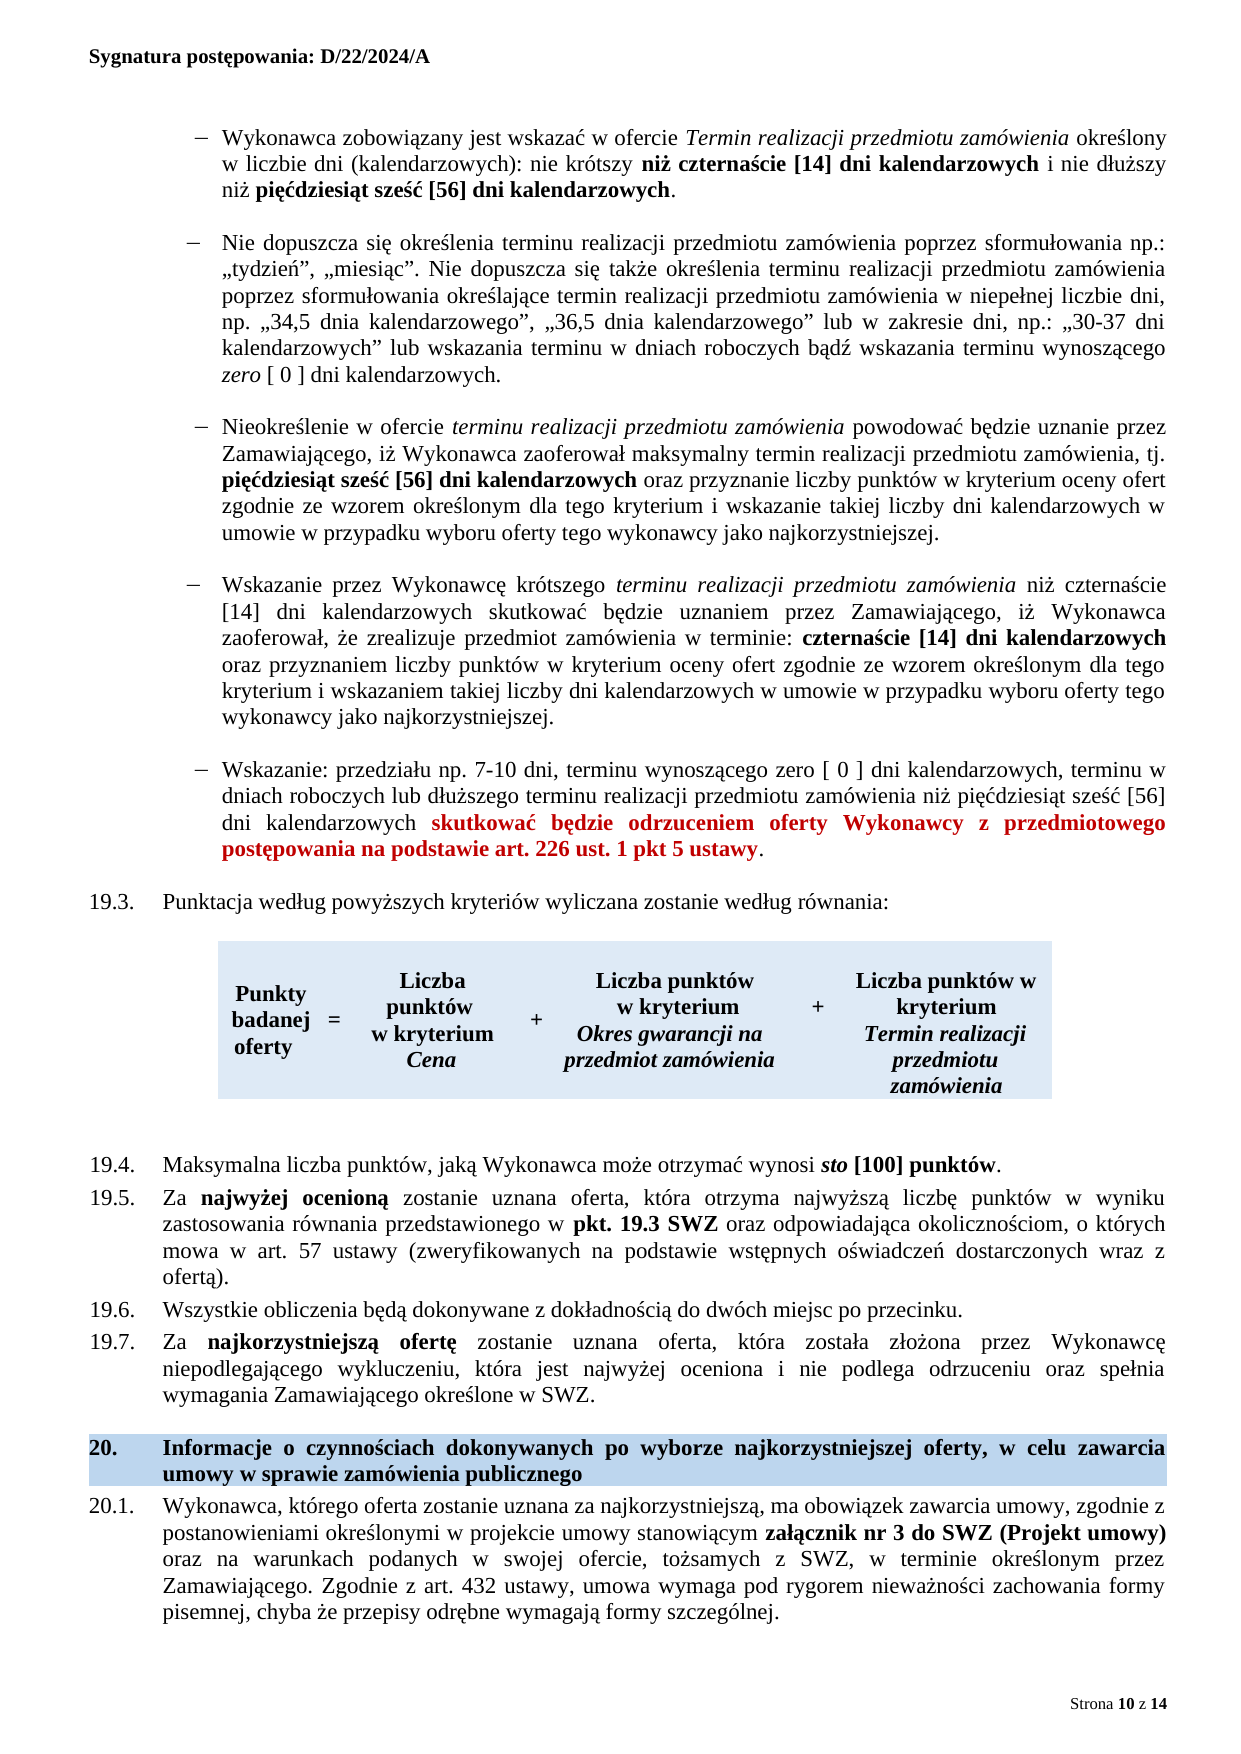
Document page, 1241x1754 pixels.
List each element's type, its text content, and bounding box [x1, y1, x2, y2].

table_header = [324, 941, 352, 1099]
list Wskazanie przez Wykonawcę krótszego terminu realizacji przedmiotu zamówienia niż czternaście [14] dni kalendarzowych skutkować będzie uznaniem przez Zamawiającego, iż Wykonawca zaoferował, że zrealizuje przedmiot zamówienia w terminie: czternaście [14] dni kalendarzowych oraz przyznaniem liczby punktów w kryterium oceny ofert zgodnie ze wzorem określonym dla tego kryterium i wskazaniem takiej liczby dni kalendarzowych w umowie w przypadku wyboru oferty tego wykonawcy jako najkorzystniejszej. [184, 572, 1167, 730]
list Za najwyżej ocenioną zostanie uznana oferta, która otrzyma najwyższą liczbę punktów w wyniku zastosowania równania przedstawionego w pkt. 19.3 SWZ oraz odpowiadająca okolicznościom, o których mowa w art. 57 ustawy (zweryfikowanych na podstawie wstępnych oświadczeń dostarczonych wraz z ofertą). [89, 1184, 1167, 1289]
list Za najkorzystniejszą ofertę zostanie uznana oferta, która została złożona przez Wykonawcę niepodlegającego wykluczeniu, która jest najwyżej oceniona i nie podlega odrzuceniu oraz spełnia wymagania Zamawiającego określone w SWZ. [89, 1328, 1167, 1407]
table_header Punkty badanej oferty [218, 941, 324, 1099]
table_header + [513, 941, 554, 1099]
list Punktacja według powyższych kryteriów wyliczana zostanie według równania: [89, 888, 1167, 914]
list Nie dopuszcza się określenia terminu realizacji przedmiotu zamówienia poprzez sformułowania np.: „tydzień”, „miesiąc”. Nie dopuszcza się także określenia terminu realizacji przedmiotu zamówienia poprzez sformułowania określające termin realizacji przedmiotu zamówienia w niepełnej liczbie dni, np. „34,5 dnia kalendarzowego”, „36,5 dnia kalendarzowego” lub w zakresie dni, np.: „30-37 dni kalendarzowych” lub wskazania terminu w dniach roboczych bądź wskazania terminu wynoszącego zero [ 0 ] dni kalendarzowych. [184, 229, 1167, 387]
table_header + [796, 941, 840, 1099]
list Wskazanie: przedziału np. 7-10 dni, terminu wynoszącego zero [ 0 ] dni kalendarzowych, terminu w dniach roboczych lub dłuższego terminu realizacji przedmiotu zamówienia niż pięćdziesiąt sześć [56] dni kalendarzowych skutkować będzie odrzuceniem oferty Wykonawcy z przedmiotowego postępowania na podstawie art. 226 ust. 1 pkt 5 ustawy. [192, 756, 1167, 861]
list Informacje o czynnościach dokonywanych po wyborze najkorzystniejszej oferty, w celu zawarcia umowy w sprawie zamówienia publicznego [89, 1434, 1167, 1486]
table_header Liczba punktów w kryterium Termin realizacji przedmiotu zamówienia [840, 941, 1052, 1099]
list Maksymalna liczba punktów, jaką Wykonawca może otrzymać wynosi sto [100] punktów. [89, 1151, 1167, 1178]
table_header Liczba punktów w kryterium Okres gwarancji na przedmiot zamówienia [554, 941, 796, 1099]
table_header Liczba punktów w kryterium Cena [352, 941, 513, 1099]
list Nieokreślenie w ofercie terminu realizacji przedmiotu zamówienia powodować będzie uznanie przez Zamawiającego, iż Wykonawca zaoferował maksymalny termin realizacji przedmiotu zamówienia, tj. pięćdziesiąt sześć [56] dni kalendarzowych oraz przyznanie liczby punktów w kryterium oceny ofert zgodnie ze wzorem określonym dla tego kryterium i wskazanie takiej liczby dni kalendarzowych w umowie w przypadku wyboru oferty tego wykonawcy jako najkorzystniejszej. [192, 413, 1167, 545]
list Wykonawca zobowiązany jest wskazać w ofercie Termin realizacji przedmiotu zamówienia określony w liczbie dni (kalendarzowych): nie krótszy niż czternaście [14] dni kalendarzowych i nie dłuższy niż pięćdziesiąt sześć [56] dni kalendarzowych. [192, 123, 1167, 203]
list Wykonawca, którego oferta zostanie uznana za najkorzystniejszą, ma obowiązek zawarcia umowy, zgodnie z postanowieniami określonymi w projekcie umowy stanowiącym załącznik nr 3 do SWZ (Projekt umowy) oraz na warunkach podanych w swojej ofercie, tożsamych z SWZ, w terminie określonym przez Zamawiającego. Zgodnie z art. 432 ustawy, umowa wymaga pod rygorem nieważności zachowania formy pisemnej, chyba że przepisy odrębne wymagają formy szczególnej. [89, 1493, 1167, 1624]
list Wszystkie obliczenia będą dokonywane z dokładnością do dwóch miejsc po przecinku. [89, 1296, 1167, 1322]
